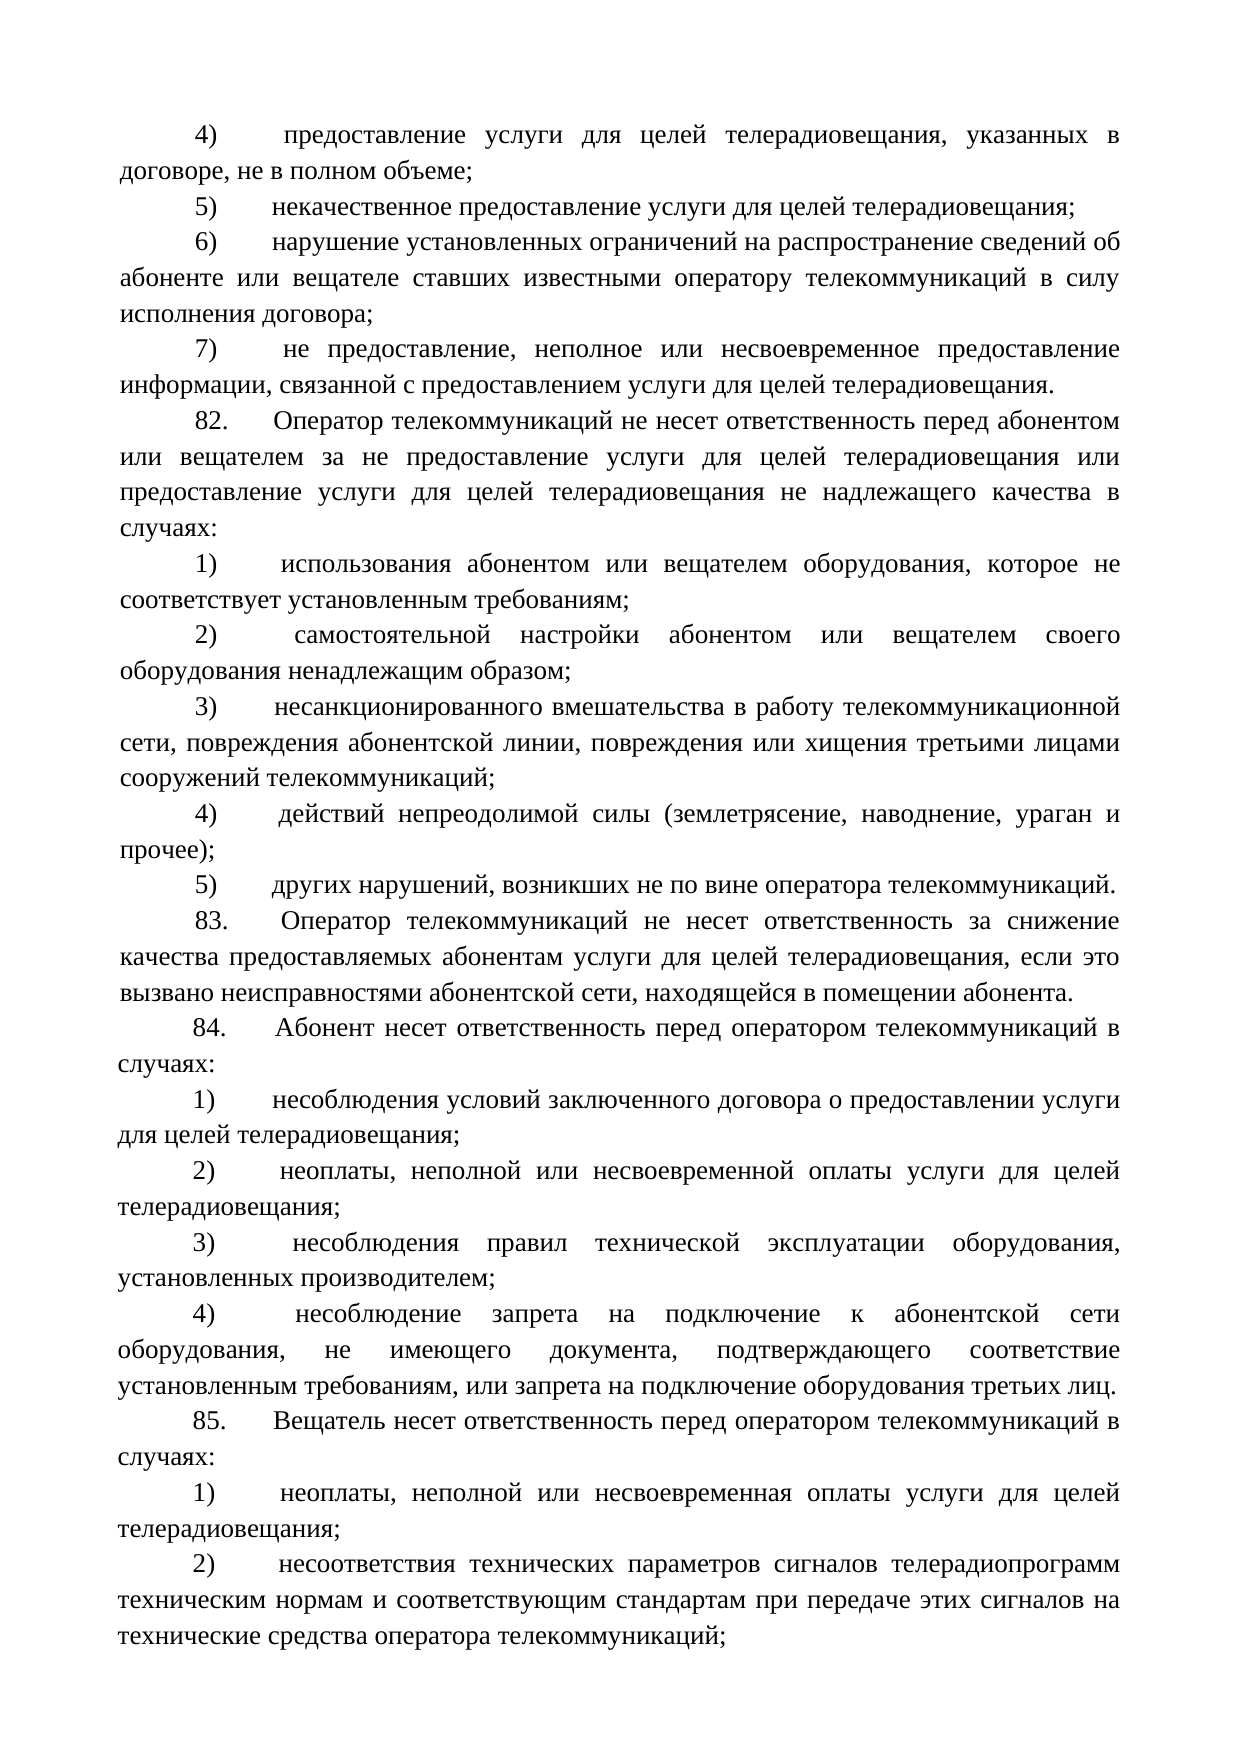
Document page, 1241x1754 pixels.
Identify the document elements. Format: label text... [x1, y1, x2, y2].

list несанкционированного вмешательства в работу телекоммуникационной сети, повреждения абонентской линии, повреждения или хищения третьими лицами сооружений телекоммуникаций; [119, 690, 1121, 792]
list действий непреодолимой силы (землетрясение, наводнение, ураган и прочее); [119, 797, 1121, 864]
list использования абонентом или вещателем оборудования, которое не соответствует установленным требованиям; [119, 547, 1121, 614]
list некачественное предоставление услуги для целей телерадиовещания; [119, 190, 1123, 221]
list предоставление услуги для целей телерадиовещания, указанных в договоре, не в полном объеме; [119, 118, 1121, 185]
list несоблюдения условий заключенного договора о предоставлении услуги для целей телерадиовещания; [117, 1083, 1121, 1150]
list несоблюдения правил технической эксплуатации оборудования, установленных производителем; [117, 1226, 1121, 1293]
list других нарушений, возникших не по вине оператора телекоммуникаций. [119, 868, 1121, 900]
list Вещатель несет ответственность перед оператором телекоммуникаций в случаях: [117, 1404, 1121, 1471]
list Абонент несет ответственность перед оператором телекоммуникаций в случаях: [117, 1011, 1121, 1078]
list несоблюдение запрета на подключение к абонентской сети оборудования, не имеющего документа, подтверждающего соответствие установленным требованиям, или запрета на подключение оборудования третьих лиц. [117, 1297, 1121, 1400]
list не предоставление, неполное или несвоевременное предоставление информации, связанной с предоставлением услуги для целей телерадиовещания. [119, 333, 1121, 399]
list самостоятельной настройки абонентом или вещателем своего оборудования ненадлежащим образом; [119, 618, 1121, 685]
list Оператор телекоммуникаций не несет ответственность за снижение качества предоставляемых абонентам услуги для целей телерадиовещания, если это вызвано неисправностями абонентской сети, находящейся в помещении абонента. [119, 904, 1121, 1007]
list Оператор телекоммуникаций не несет ответственность перед абонентом или вещателем за не предоставление услуги для целей телерадиовещания или предоставление услуги для целей телерадиовещания не надлежащего качества в случаях: [119, 404, 1121, 542]
list нарушение установленных ограничений на распространение сведений об абоненте или вещателе ставших известными оператору телекоммуникаций в силу исполнения договора; [119, 225, 1121, 328]
list несоответствия технических параметров сигналов телерадиопрограмм техническим нормам и соответствующим стандартам при передаче этих сигналов на технические средства оператора телекоммуникаций; [117, 1547, 1121, 1650]
list неоплаты, неполной или несвоевременная оплаты услуги для целей телерадиовещания; [117, 1476, 1121, 1543]
list неоплаты, неполной или несвоевременной оплаты услуги для целей телерадиовещания; [117, 1154, 1121, 1221]
